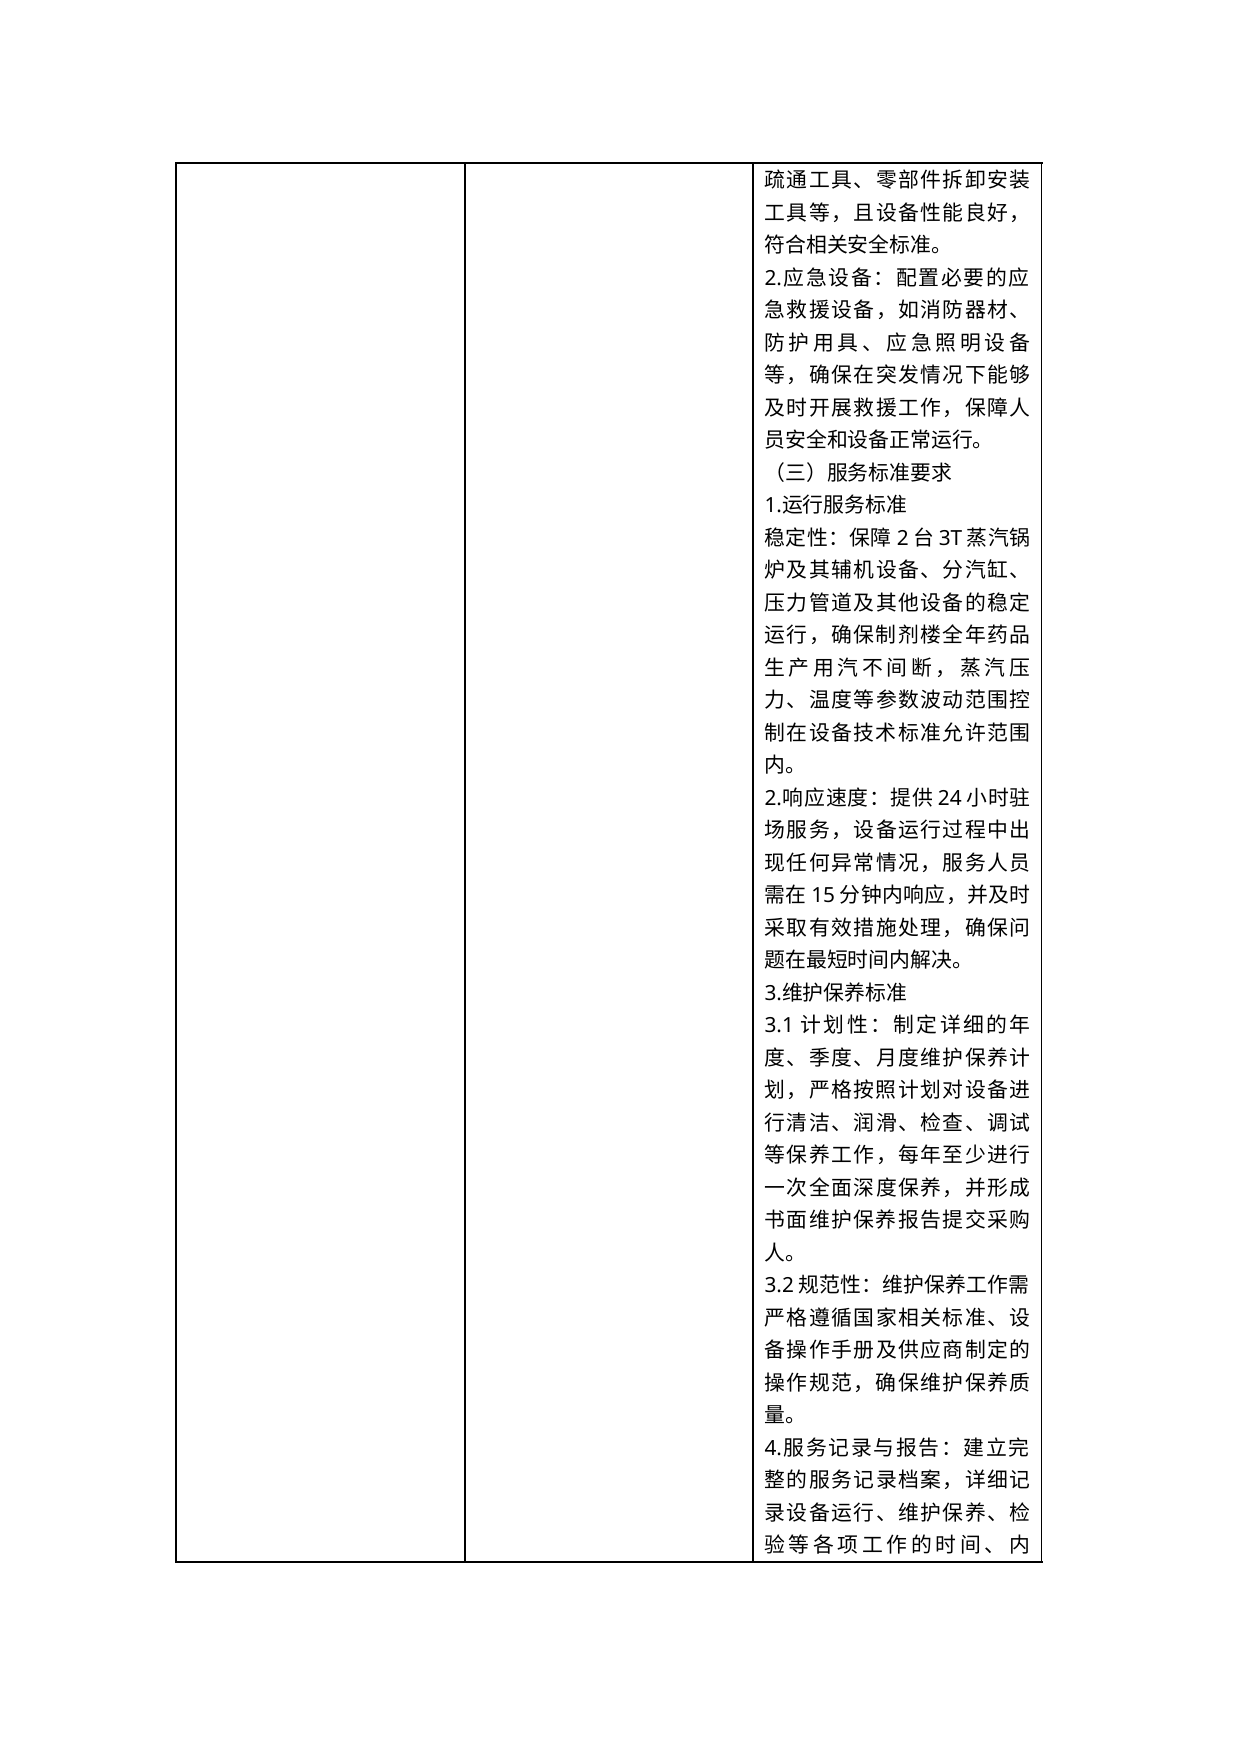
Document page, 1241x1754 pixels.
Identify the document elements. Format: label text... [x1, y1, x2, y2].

table_cell [466, 164, 752, 1561]
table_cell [754, 164, 1041, 1561]
table_cell 4 [177, 164, 464, 1561]
